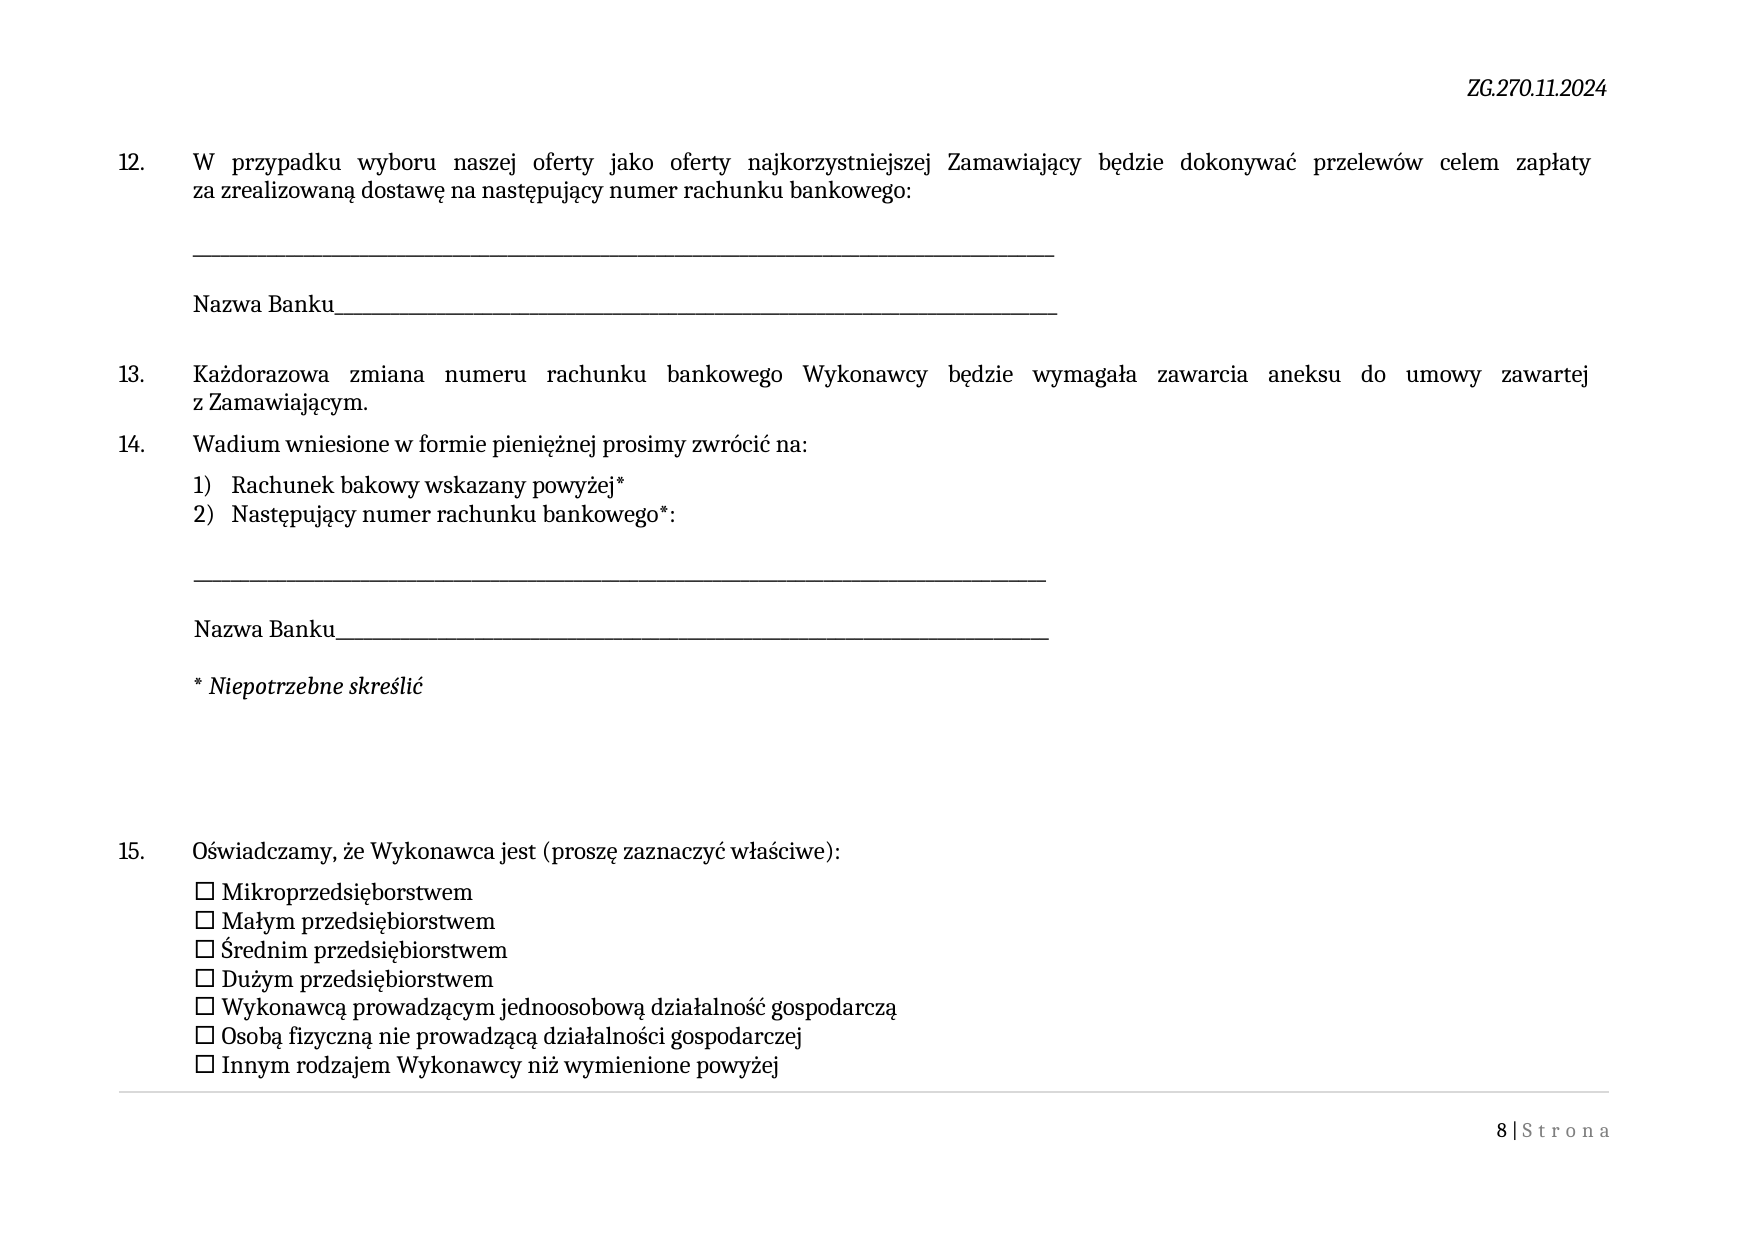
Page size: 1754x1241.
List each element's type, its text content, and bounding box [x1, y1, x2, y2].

list * Niepotrzebne skreślić [193, 672, 1609, 701]
text 15. Oświadczamy, że Wykonawca jest (proszę zaznaczyć właściwe): [119, 837, 1609, 866]
list Następujący numer rachunku bankowego*: [194, 499, 1609, 528]
list Małym przedsiębiorstwem [194, 907, 1609, 936]
text 13. Każdorazowa zmiana numeru rachunku bankowego Wykonawcy będzie wymagała zawarcia aneksu do umowy zawartej z Zamawiającym. [119, 359, 1609, 417]
list Mikroprzedsięborstwem [194, 878, 1609, 907]
list Wykonawcą prowadzącym jednoosobową działalność gospodarczą [194, 993, 1609, 1022]
list ____________________________________________________________________________________________ [194, 557, 1609, 586]
list Dużym przedsiębiorstwem [194, 964, 1609, 993]
list Innym rodzajem Wykonawcy niż wymienione powyżej [194, 1051, 1609, 1079]
list _____________________________________________________________________________________________ [193, 232, 1609, 261]
list Rachunek bakowy wskazany powyżej* [194, 471, 1609, 499]
text 12. W przypadku wyboru naszej oferty jako oferty najkorzystniejszej Zamawiający będzie dokonywać przelewów celem zapłaty za zrealizowaną dostawę na następujący numer rachunku bankowego: [119, 148, 1609, 205]
list Średnim przedsiębiorstwem [194, 936, 1609, 964]
list Nazwa Banku______________________________________________________________________________ [193, 289, 1609, 318]
text 14. Wadium wniesione w formie pieniężnej prosimy zwrócić na: [119, 429, 1609, 458]
list Osobą fizyczną nie prowadzącą działalności gospodarczej [194, 1022, 1609, 1051]
list Nazwa Banku_____________________________________________________________________________ [194, 614, 1609, 643]
